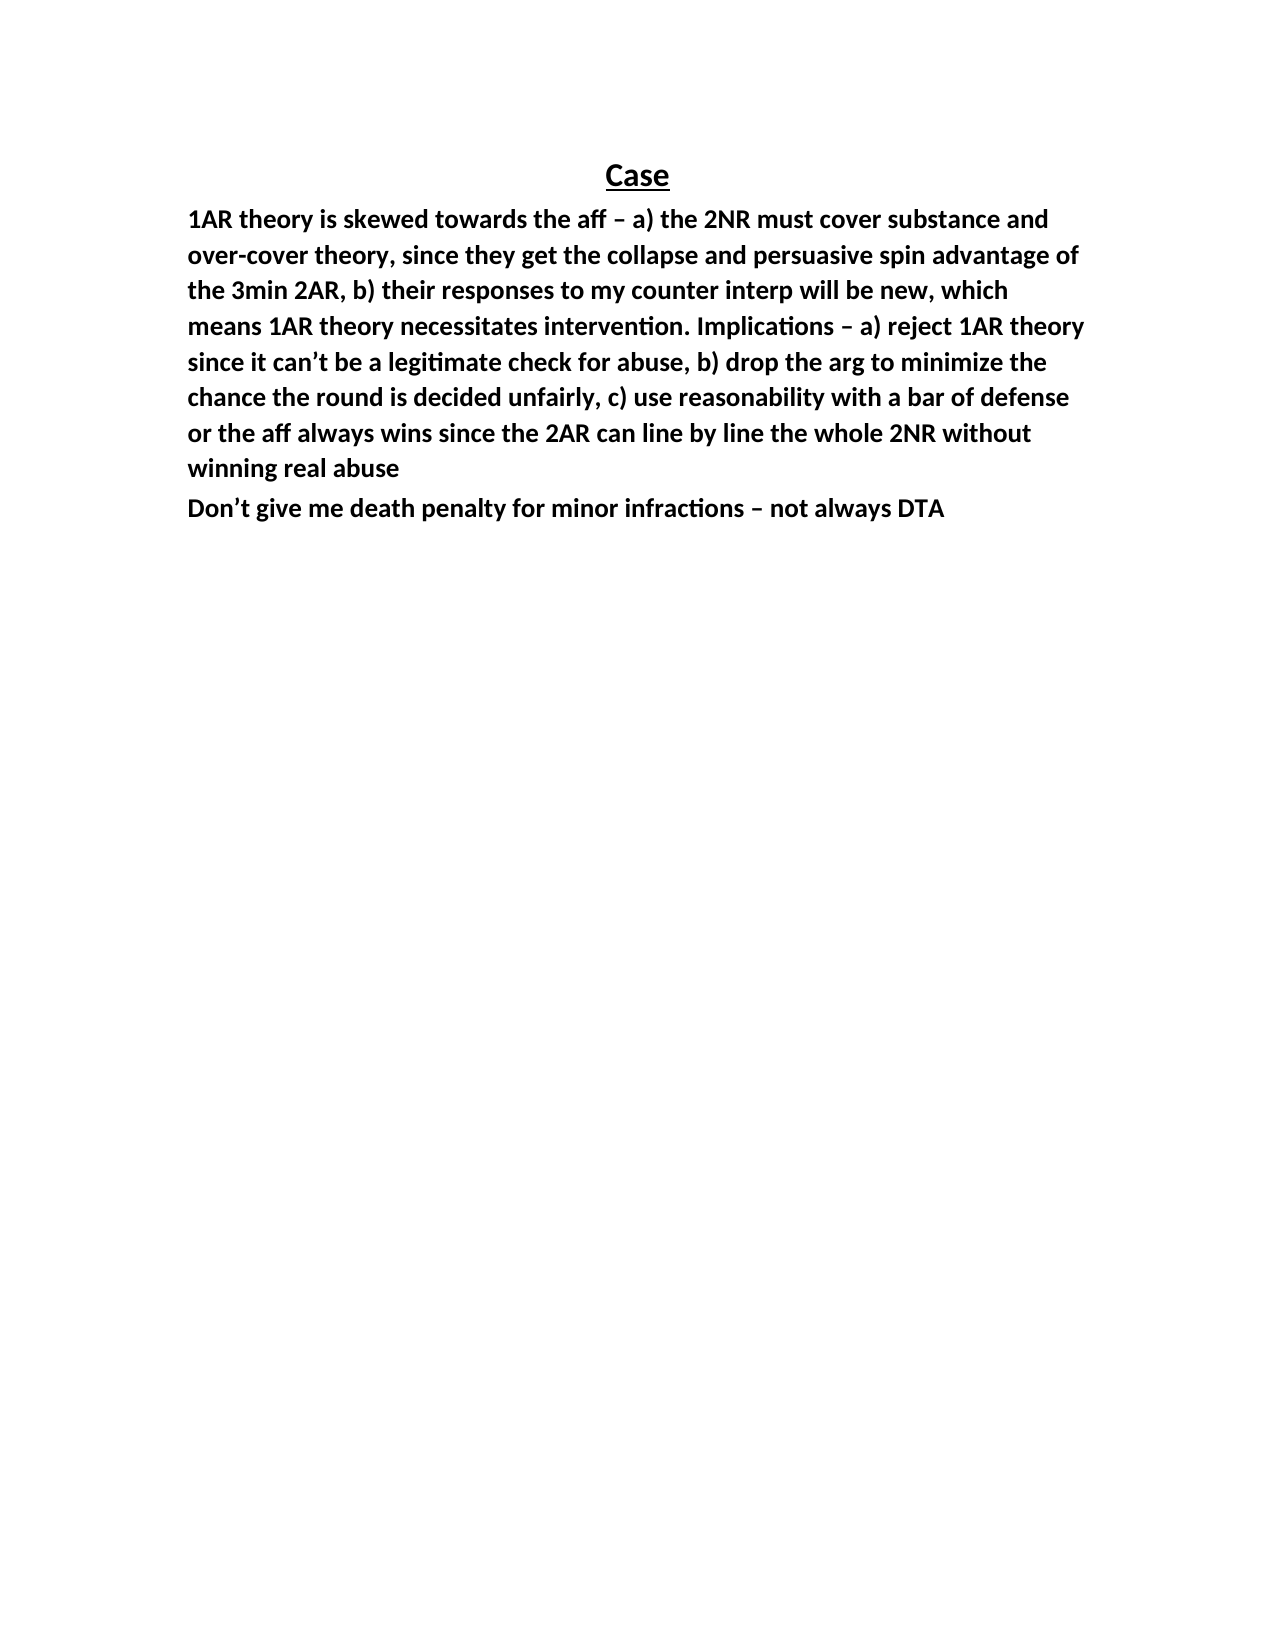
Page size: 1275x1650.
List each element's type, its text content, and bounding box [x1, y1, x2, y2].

subtitle Case [187, 154, 1087, 195]
subtitle 1AR theory is skewed towards the aff – a) the 2NR must cover substance and over-cover theory, since they get the collapse and persuasive spin advantage of the 3min 2AR, b) their responses to my counter interp will be new, which means 1AR theory necessitates intervention. Implications – a) reject 1AR theory since it can’t be a legitimate check for abuse, b) drop the arg to minimize the chance the round is decided unfairly, c) use reasonability with a bar of defense or the aff always wins since the 2AR can line by line the whole 2NR without winning real abuse [187, 202, 1087, 485]
subtitle Don’t give me death penalty for minor infractions – not always DTA [187, 491, 1087, 524]
